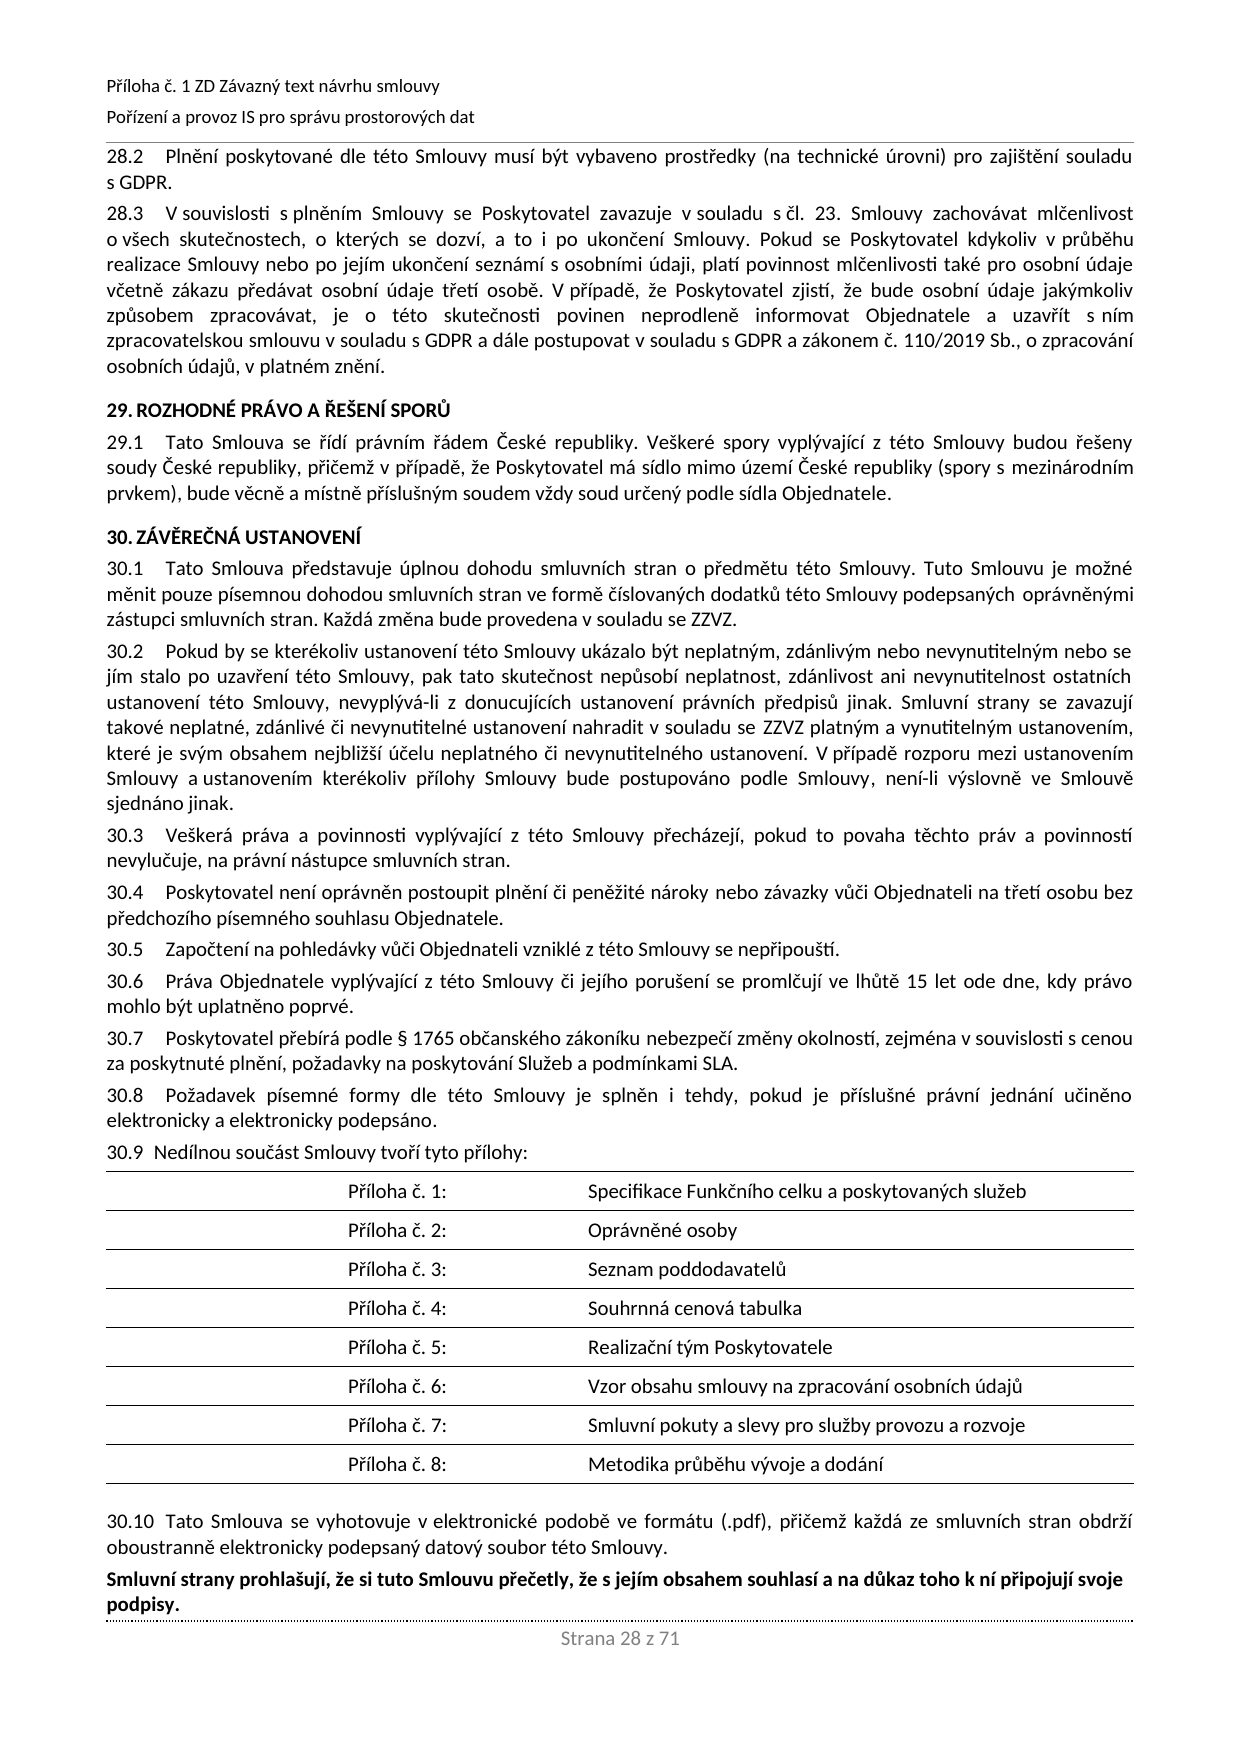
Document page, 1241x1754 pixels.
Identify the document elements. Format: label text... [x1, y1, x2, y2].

text Pokud by se kterékoliv ustanovení této Smlouvy ukázalo být neplatným, zdánlivým nebo nevynutitelným nebo se jím stalo po uzavření této Smlouvy, pak tato skutečnost nepůsobí neplatnost, zdánlivost ani nevynutitelnost ostatních ustanovení této Smlouvy, nevyplývá-li z donucujících ustanovení právních předpisů jinak. Smluvní strany se zavazují takové neplatné, zdánlivé či nevynutitelné ustanovení nahradit v souladu se ZZVZ platným a vynutitelným ustanovením, které je svým obsahem nejbližší účelu neplatného či nevynutitelného ustanovení. V případě rozporu mezi ustanovením Smlouvy a ustanovením kterékoliv přílohy Smlouvy bude postupováno podle Smlouvy, není-li výslovně ve Smlouvě sjednáno jinak. [106, 638, 1134, 816]
table_cell Metodika průběhu vývoje a dodání [577, 1445, 1134, 1483]
table_cell Příloha č. 4: [106, 1289, 577, 1327]
table_cell Příloha č. 3: [106, 1250, 577, 1288]
text Práva Objednatele vyplývající z této Smlouvy či jejího porušení se promlčují ve lhůtě 15 let ode dne, kdy právo mohlo být uplatněno poprvé. [106, 968, 1134, 1019]
table_cell Příloha č. 7: [106, 1406, 577, 1444]
text Započtení na pohledávky vůči Objednateli vzniklé z této Smlouvy se nepřipouští. [106, 936, 1134, 962]
text V souvislosti s plněním Smlouvy se Poskytovatel zavazuje v souladu s čl. 23. Smlouvy zachovávat mlčenlivost o všech skutečnostech, o kterých se dozví, a to i po ukončení Smlouvy. Pokud se Poskytovatel kdykoliv v průběhu realizace Smlouvy nebo po jejím ukončení seznámí s osobními údaji, platí povinnost mlčenlivosti také pro osobní údaje včetně zákazu předávat osobní údaje třetí osobě. V případě, že Poskytovatel zjistí, že bude osobní údaje jakýmkoliv způsobem zpracovávat, je o této skutečnosti povinen neprodleně informovat Objednatele a uzavřít s ním zpracovatelskou smlouvu v souladu s GDPR a dále postupovat v souladu s GDPR a zákonem č. 110/2019 Sb., o zpracování osobních údajů, v platném znění. [106, 201, 1134, 378]
table_cell Smluvní pokuty a slevy pro služby provozu a rozvoje [577, 1406, 1134, 1444]
table_cell Realizační tým Poskytovatele [577, 1328, 1134, 1366]
text Tato Smlouva představuje úplnou dohodu smluvních stran o předmětu této Smlouvy. Tuto Smlouvu je možné měnit pouze písemnou dohodou smluvních stran ve formě číslovaných dodatků této Smlouvy podepsaných oprávněnými zástupci smluvních stran. Každá změna bude provedena v souladu se ZZVZ. [106, 556, 1134, 632]
text Tato Smlouva se řídí právním řádem České republiky. Veškeré spory vyplývající z této Smlouvy budou řešeny soudy České republiky, přičemž v případě, že Poskytovatel má sídlo mimo území České republiky (spory s mezinárodním prvkem), bude věcně a místně příslušným soudem vždy soud určený podle sídla Objednatele. [106, 429, 1134, 505]
text ZÁVĚREČNÁ USTANOVENÍ [106, 524, 1134, 549]
text Nedílnou součást Smlouvy tvoří tyto přílohy: [106, 1139, 1134, 1165]
table_cell Příloha č. 2: [106, 1211, 577, 1249]
text Smluvní strany prohlašují, že si tuto Smlouvu přečetly, že s jejím obsahem souhlasí a na důkaz toho k ní připojují svoje podpisy. [106, 1566, 1134, 1617]
text Tato Smlouva se vyhotovuje v elektronické podobě ve formátu (.pdf), přičemž každá ze smluvních stran obdrží oboustranně elektronicky podepsaný datový soubor této Smlouvy. [106, 1509, 1134, 1559]
text Plnění poskytované dle této Smlouvy musí být vybaveno prostředky (na technické úrovni) pro zajištění souladu s GDPR. [106, 143, 1134, 194]
table_cell Souhrnná cenová tabulka [577, 1289, 1134, 1327]
table_cell Příloha č. 5: [106, 1328, 577, 1366]
table_header Specifikace Funkčního celku a poskytovaných služeb [577, 1172, 1134, 1210]
table_header Příloha č. 1: [106, 1172, 577, 1210]
text Veškerá práva a povinnosti vyplývající z této Smlouvy přecházejí, pokud to povaha těchto práv a povinností nevylučuje, na právní nástupce smluvních stran. [106, 822, 1134, 873]
text ROZHODNÉ PRÁVO A ŘEŠENÍ SPORŮ [106, 397, 1134, 423]
table_cell Oprávněné osoby [577, 1211, 1134, 1249]
text Požadavek písemné formy dle této Smlouvy je splněn i tehdy, pokud je příslušné právní jednání učiněno elektronicky a elektronicky podepsáno. [106, 1082, 1134, 1133]
text Poskytovatel přebírá podle § 1765 občanského zákoníku nebezpečí změny okolností, zejména v souvislosti s cenou za poskytnuté plnění, požadavky na poskytování Služeb a podmínkami SLA. [106, 1025, 1134, 1076]
text Poskytovatel není oprávněn postoupit plnění či peněžité nároky nebo závazky vůči Objednateli na třetí osobu bez předchozího písemného souhlasu Objednatele. [106, 879, 1134, 930]
table_cell Seznam poddodavatelů [577, 1250, 1134, 1288]
table_cell Příloha č. 6: [106, 1367, 577, 1405]
table_cell Příloha č. 8: [106, 1445, 577, 1483]
table_cell Vzor obsahu smlouvy na zpracování osobních údajů [577, 1367, 1134, 1405]
